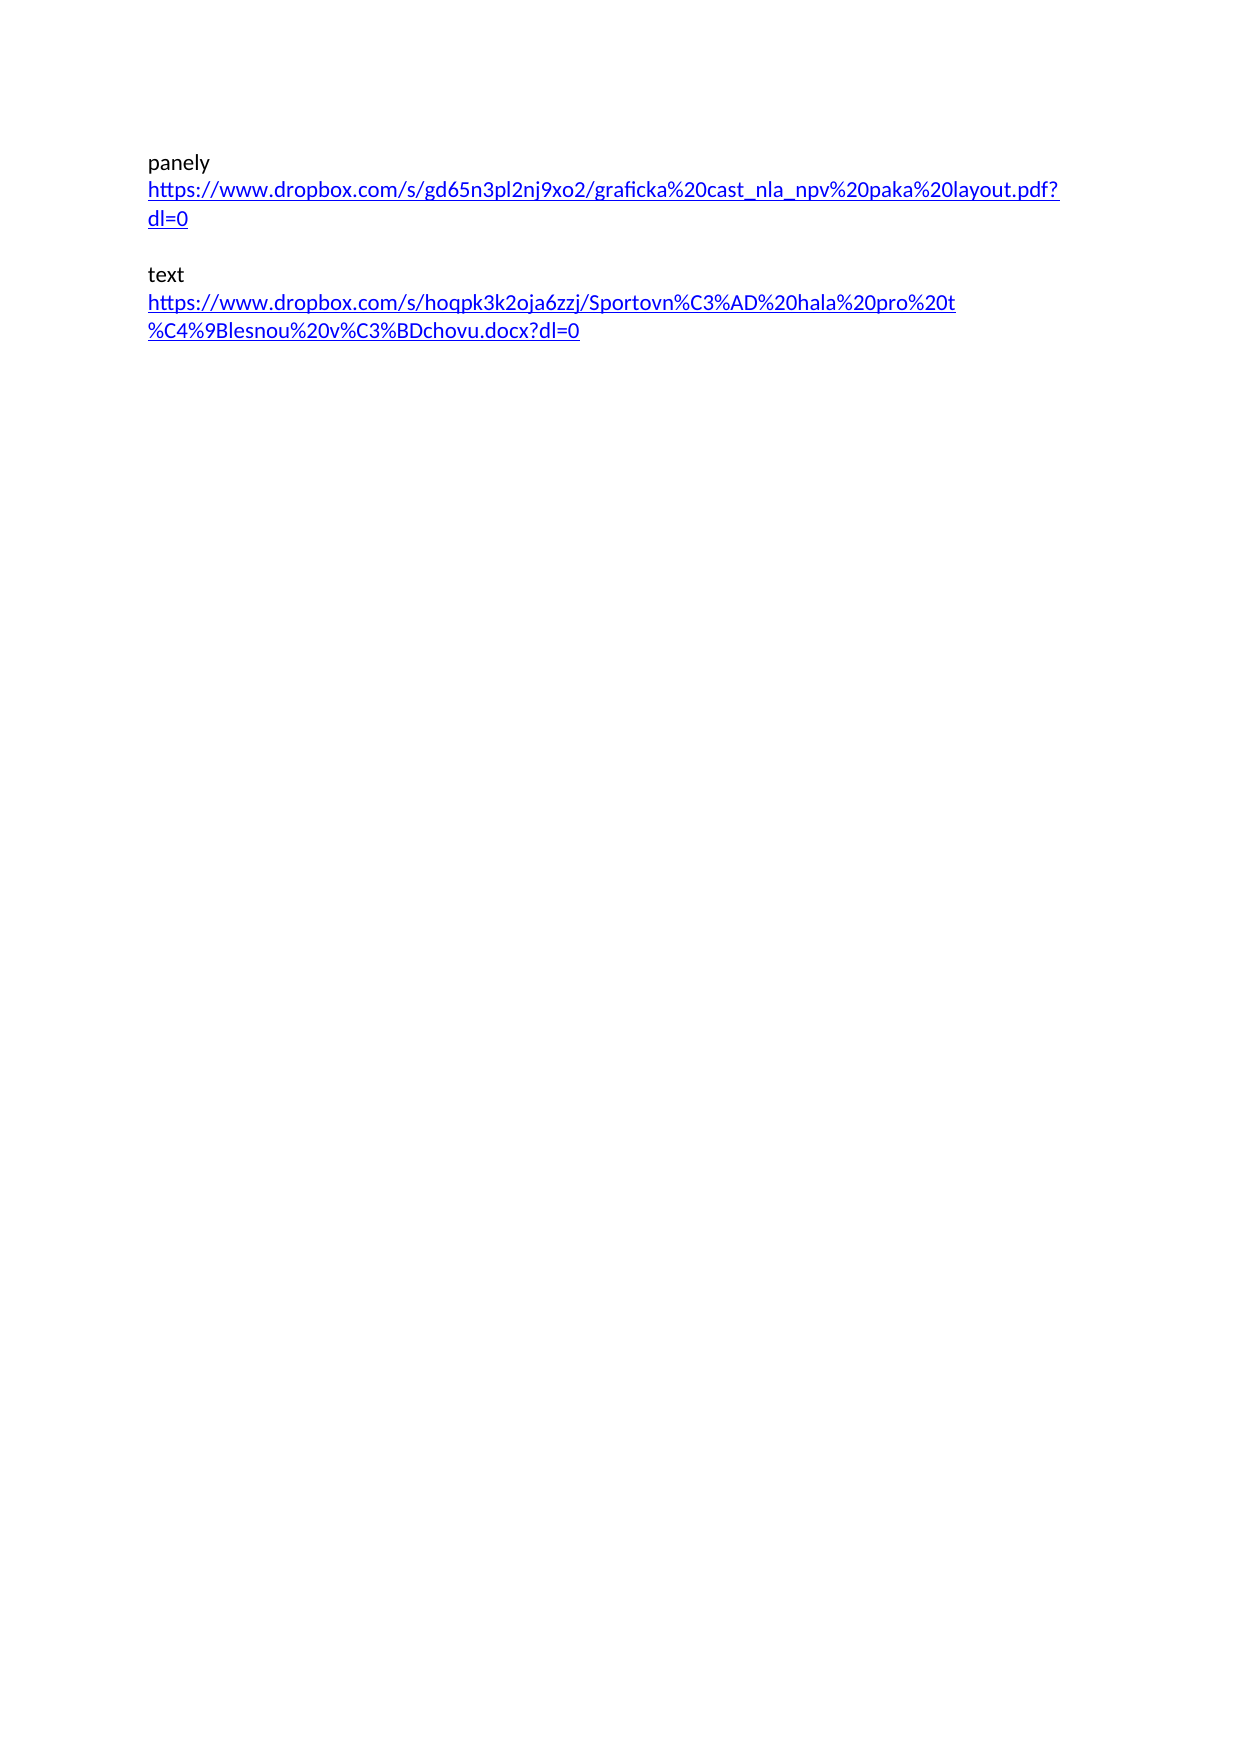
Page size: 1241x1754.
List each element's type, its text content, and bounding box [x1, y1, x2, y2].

text text [148, 260, 1093, 288]
text https://www.dropbox.com/s/gd65n3pl2nj9xo2/graficka%20cast_nla_npv%20paka%20layout.pdf?dl=0 [148, 176, 1093, 232]
text https://www.dropbox.com/s/hoqpk3k2oja6zzj/Sportovn%C3%AD%20hala%20pro%20t%C4%9Blesnou%20v%C3%BDchovu.docx?dl=0 [148, 288, 1093, 344]
text panely [148, 148, 1093, 176]
